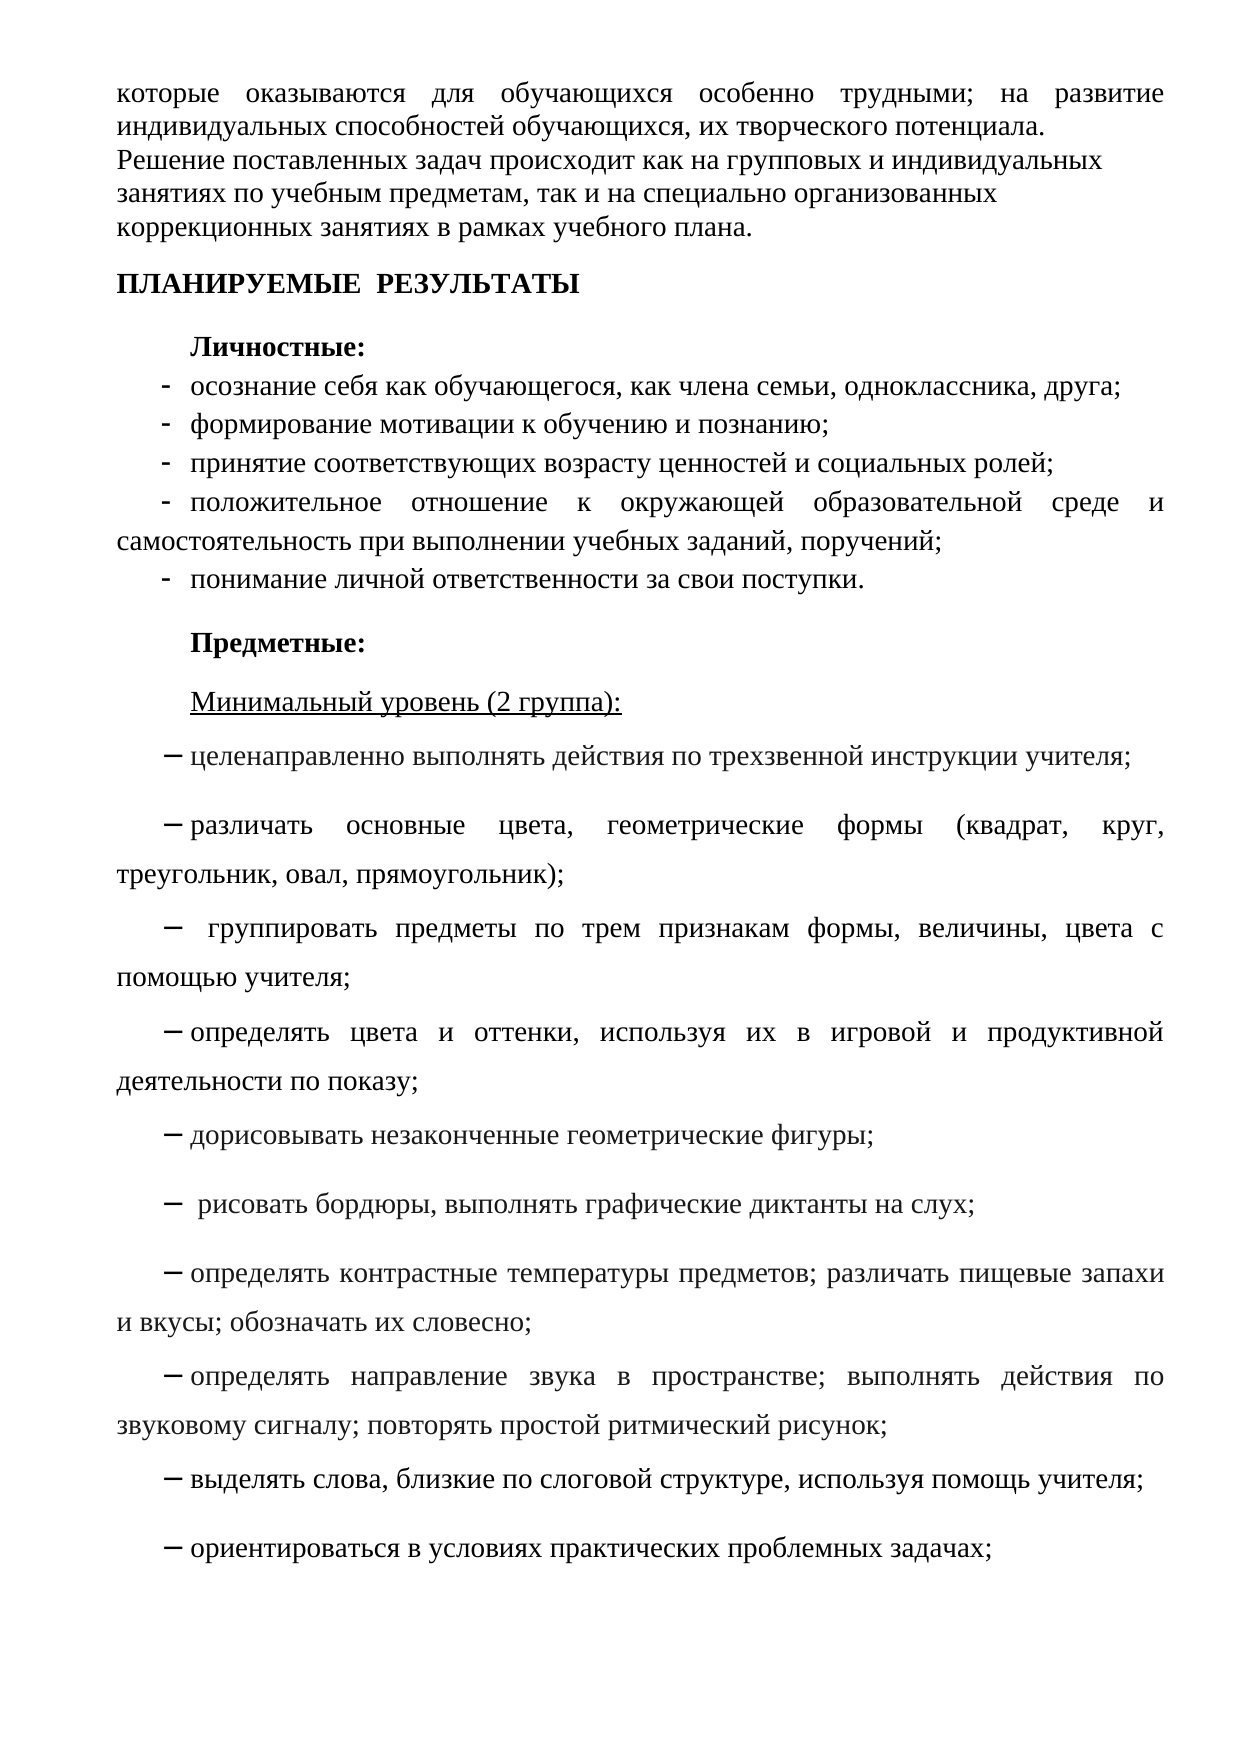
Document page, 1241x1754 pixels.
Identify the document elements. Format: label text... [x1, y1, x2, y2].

list группировать предметы по трем признакам формы, величины, цвета с помощью учителя; [116, 895, 1165, 993]
list определять контрастные температуры предметов; различать пищевые запахи и вкусы; обозначать их словесно; [116, 1239, 1165, 1337]
list дорисовывать незаконченные геометрические фигуры; [116, 1101, 1165, 1161]
list формирование мотивации к обучению и познанию; [116, 407, 1165, 440]
list положительное отношение к окружающей образовательной среде и самостоятельность при выполнении учебных заданий, поручений; [116, 484, 1165, 556]
list ориентироваться в условиях практических проблемных задачах; [116, 1514, 1165, 1574]
list различать основные цвета, геометрические формы (квадрат, круг, треугольник, овал, прямоугольник); [116, 791, 1165, 890]
text Предметные: [190, 625, 1165, 658]
text Личностные: [116, 329, 1165, 363]
list принятие соответствующих возрасту ценностей и социальных ролей; [116, 445, 1165, 479]
list целенаправленно выполнять действия по трехзвенной инструкции учителя; [116, 723, 1165, 782]
list определять цвета и оттенки, используя их в игровой и продуктивной деятельности по показу; [116, 998, 1165, 1096]
list рисовать бордюры, выполнять графические диктанты на слух; [116, 1170, 1165, 1230]
list осознание себя как обучающегося, как члена семьи, одноклассника, друга; [116, 368, 1165, 402]
list выделять слова, близкие по слоговой структуре, используя помощь учителя; [116, 1446, 1165, 1505]
text Решение поставленных задач происходит как на групповых и индивидуальных занятиях по учебным предметам, так и на специально организованных коррекционных занятиях в рамках учебного плана. [116, 142, 1165, 243]
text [116, 75, 1165, 142]
text ПЛАНИРУЕМЫЕ РЕЗУЛЬТАТЫ [116, 266, 1165, 299]
list понимание личной ответственности за свои поступки. [116, 561, 1165, 595]
text Минимальный уровень (2 группа): [116, 684, 1165, 718]
list определять направление звука в пространстве; выполнять действия по звуковому сигналу; повторять простой ритмический рисунок; [116, 1342, 1165, 1441]
